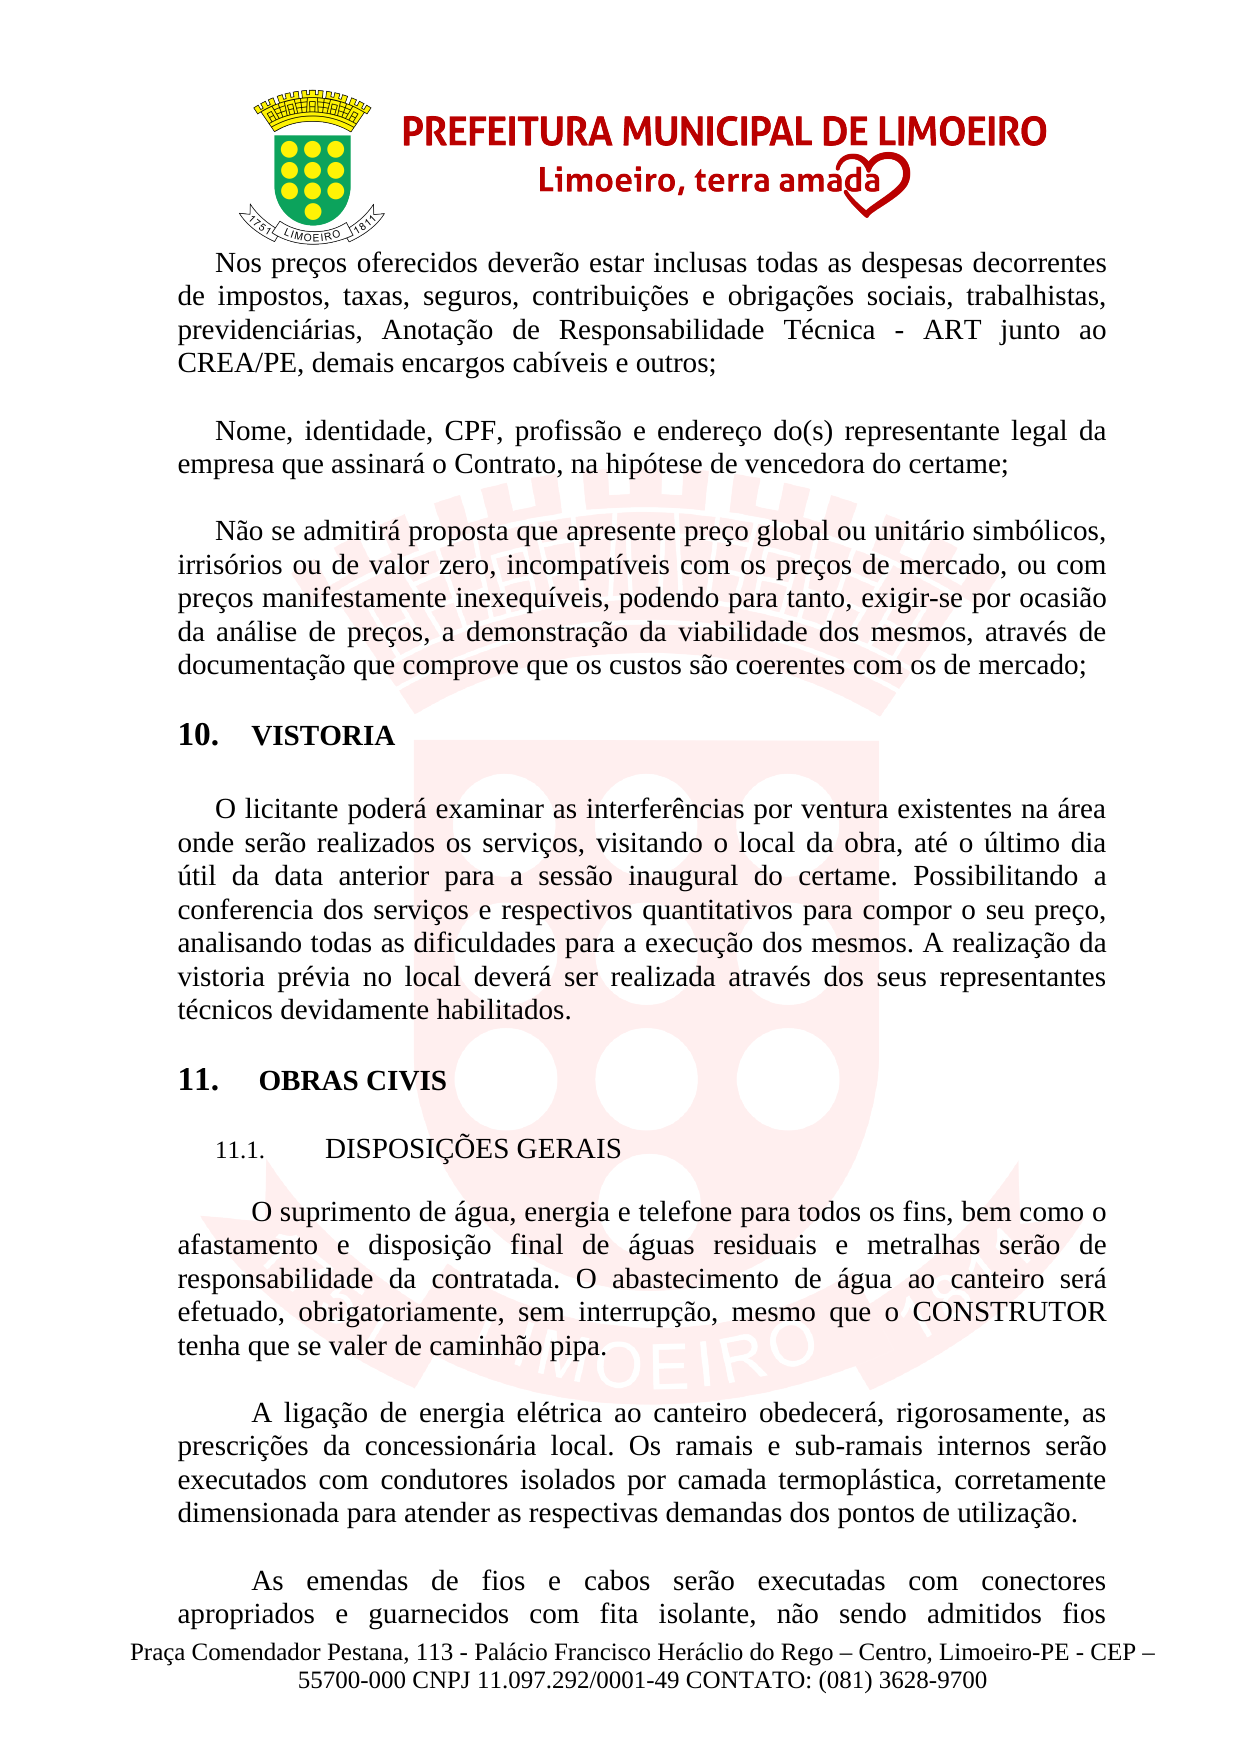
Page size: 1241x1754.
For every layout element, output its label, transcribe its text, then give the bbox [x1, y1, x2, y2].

text Nos preços oferecidos deverão estar inclusas todas as despesas decorrentes de impostos, taxas, seguros, contribuições e obrigações sociais, trabalhistas, previdenciárias, Anotação de Responsabilidade Técnica - ART junto ao CREA/PE, demais encargos cabíveis e outros; [177, 236, 1107, 379]
text Não se admitirá proposta que apresente preço global ou unitário simbólicos, irrisórios ou de valor zero, incompatíveis com os preços de mercado, ou com preços manifestamente inexequíveis, podendo para tanto, exigir-se por ocasião da análise de preços, a demonstração da viabilidade dos mesmos, através de documentação que comprove que os custos são coerentes com os de mercado; [177, 513, 1107, 681]
list VISTORIA [177, 714, 1107, 753]
picture [238, 89, 1047, 236]
list DISPOSIÇÕES GERAIS [215, 1131, 1107, 1165]
text O suprimento de água, energia e telefone para todos os fins, bem como o afastamento e disposição final de águas residuais e metralhas serão de responsabilidade da contratada. O abastecimento de água ao canteiro será efetuado, obrigatoriamente, sem interrupção, mesmo que o CONSTRUTOR tenha que se valer de caminhão pipa. [177, 1194, 1107, 1361]
text O licitante poderá examinar as interferências por ventura existentes na área onde serão realizados os serviços, visitando o local da obra, até o último dia útil da data anterior para a sessão inaugural do certame. Possibilitando a conferencia dos serviços e respectivos quantitativos para compor o seu preço, analisando todas as dificuldades para a execução dos mesmos. A realização da vistoria prévia no local deverá ser realizada através dos seus representantes técnicos devidamente habilitados. [177, 791, 1107, 1026]
text A ligação de energia elétrica ao canteiro obedecerá, rigorosamente, as prescrições da concessionária local. Os ramais e sub-ramais internos serão executados com condutores isolados por camada termoplástica, corretamente dimensionada para atender as respectivas demandas dos pontos de utilização. [177, 1395, 1107, 1529]
list OBRAS CIVIS [177, 1059, 1107, 1098]
text Nome, identidade, CPF, profissão e endereço do(s) representante legal da empresa que assinará o Contrato, na hipótese de vencedora do certame; [177, 413, 1107, 480]
